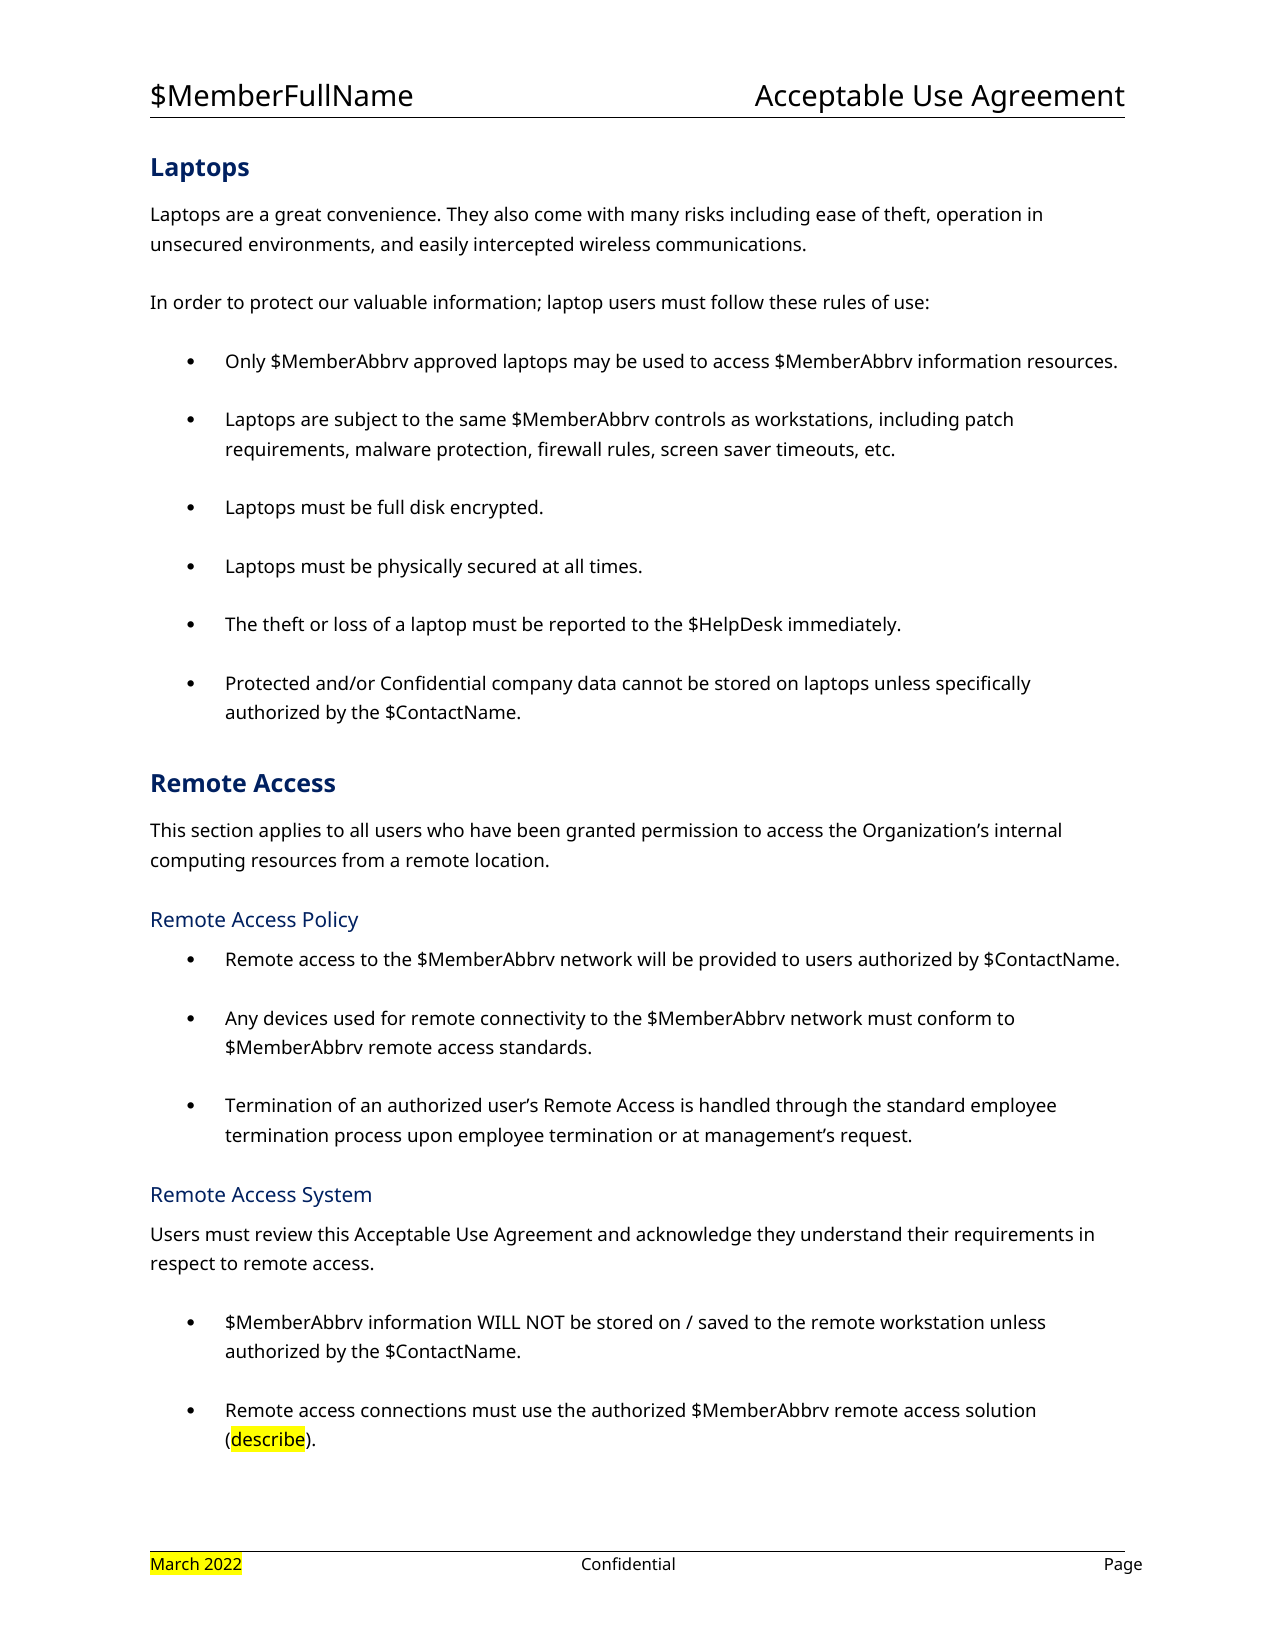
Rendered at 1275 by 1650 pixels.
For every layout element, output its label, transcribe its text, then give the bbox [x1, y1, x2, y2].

list Remote access connections must use the authorized $MemberAbbrv remote access solution (describe). [187, 1397, 1125, 1452]
list Termination of an authorized user’s Remote Access is handled through the standard employee termination process upon employee termination or at management’s request. [187, 1093, 1125, 1147]
list $MemberAbbrv information WILL NOT be stored on / saved to the remote workstation unless authorized by the $ContactName. [187, 1309, 1125, 1364]
text Users must review this Acceptable Use Agreement and acknowledge they understand their requirements in respect to remote access. [150, 1221, 1125, 1276]
subtitle Remote Access System [150, 1180, 1125, 1209]
subtitle Remote Access [150, 766, 1125, 800]
list Any devices used for remote connectivity to the $MemberAbbrv network must conform to $MemberAbbrv remote access standards. [187, 1005, 1125, 1060]
text This section applies to all users who have been granted permission to access the Organization’s internal computing resources from a remote location. [150, 818, 1125, 872]
list Protected and/or Confidential company data cannot be stored on laptops unless specifically authorized by the $ContactName. [187, 670, 1125, 725]
list Only $MemberAbbrv approved laptops may be used to access $MemberAbbrv information resources. [187, 348, 1125, 373]
subtitle Remote Access Policy [150, 905, 1125, 934]
list Remote access to the $MemberAbbrv network will be provided to users authorized by $ContactName. [187, 946, 1125, 972]
list Laptops must be physically secured at all times. [187, 553, 1125, 578]
text In order to protect our valuable information; laptop users must follow these rules of use: [150, 289, 1125, 315]
list Laptops are subject to the same $MemberAbbrv controls as workstations, including patch requirements, malware protection, firewall rules, screen saver timeouts, etc. [187, 407, 1125, 461]
subtitle Laptops [150, 150, 1125, 184]
list Laptops must be full disk encrypted. [187, 494, 1125, 520]
list The theft or loss of a laptop must be reported to the $HelpDesk immediately. [187, 611, 1125, 637]
text Laptops are a great convenience. They also come with many risks including ease of theft, operation in unsecured environments, and easily intercepted wireless communications. [150, 202, 1125, 256]
